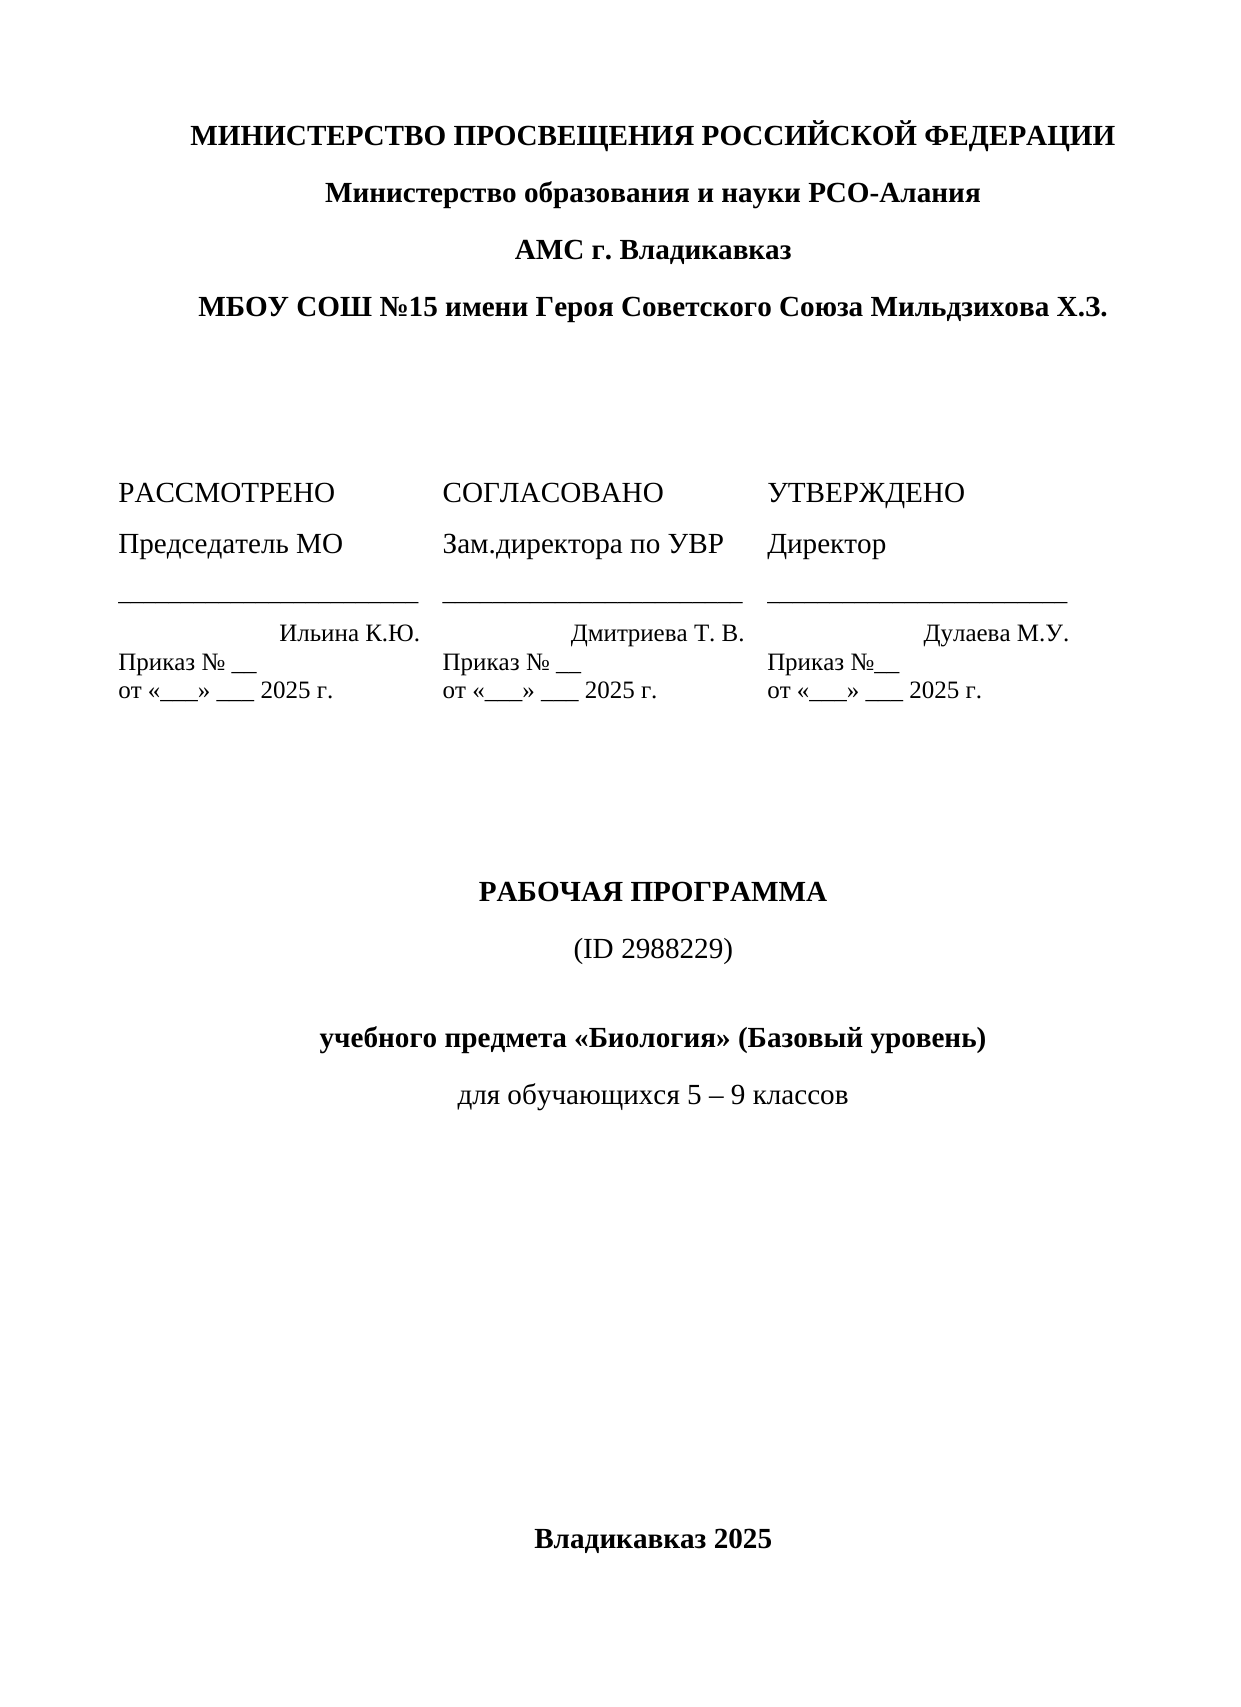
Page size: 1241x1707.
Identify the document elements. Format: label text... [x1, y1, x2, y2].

text (ID 2988229) [131, 931, 1175, 965]
text МИНИСТЕРСТВО ПРОСВЕЩЕНИЯ РОССИЙСКОЙ ФЕДЕРАЦИИ [131, 118, 1175, 152]
text Владикавказ 2025 [131, 1521, 1175, 1554]
text РАБОЧАЯ ПРОГРАММА [131, 874, 1175, 908]
text МБОУ СОШ №15 имени Героя Советского Союза Мильдзихова Х.З. [131, 289, 1175, 323]
text для обучающихся 5 – 9 классов [131, 1077, 1175, 1111]
table_header СОГЛАСОВАНО Зам.директора по УВР ________________________ Дмитриева Т. В. Приказ № __ от «___» ___ 2025 г. [431, 475, 756, 746]
table_header РАССМОТРЕНО Председатель МО ________________________ Ильина К.Ю. Приказ № __ от «___» ___ 2025 г. [107, 475, 431, 746]
text АМС г. Владикавказ [131, 232, 1175, 266]
table_header УТВЕРЖДЕНО Директор ________________________ Дулаева М.У. Приказ №__ от «___» ___ 2025 г. [756, 475, 1080, 746]
text Министерство образования и науки РСО-Алания [131, 175, 1175, 209]
text учебного предмета «Биология» (Базовый уровень) [131, 1021, 1175, 1054]
